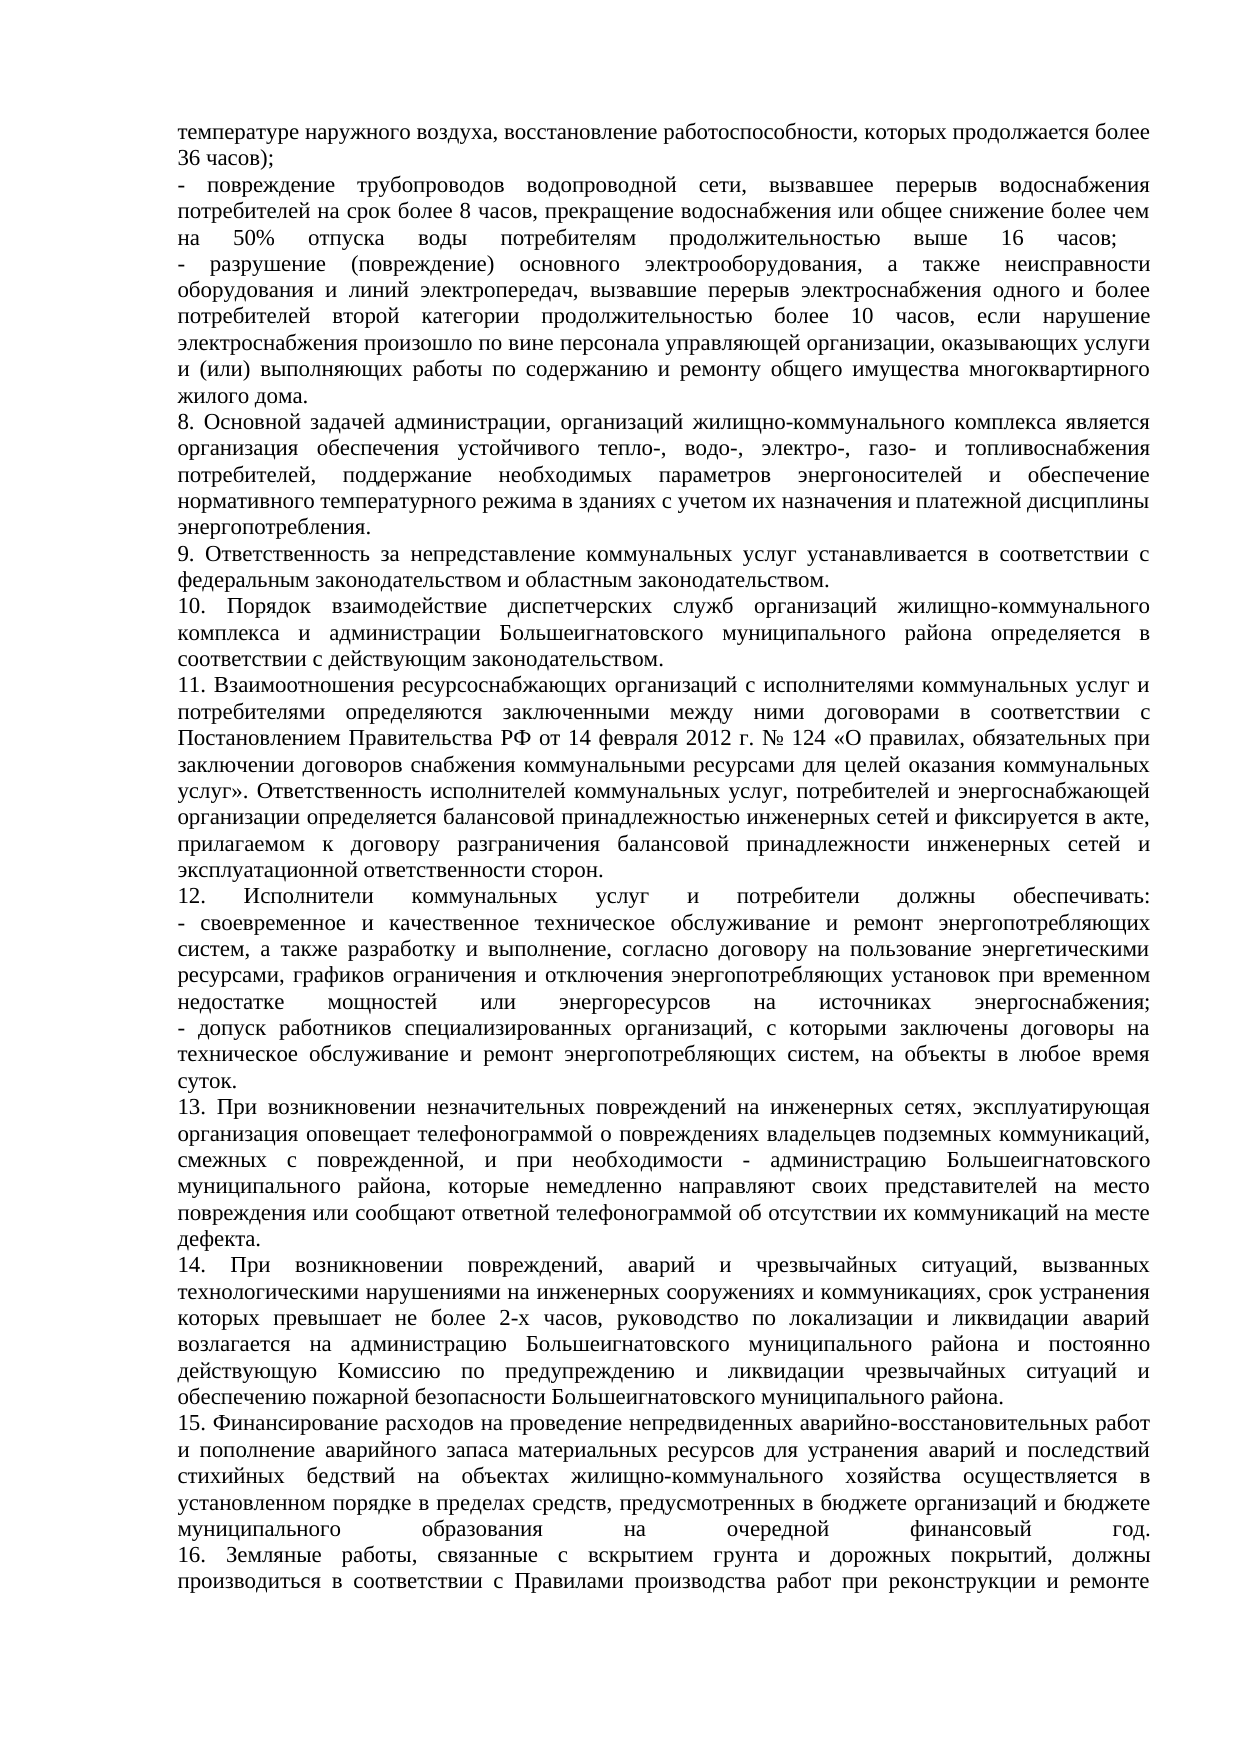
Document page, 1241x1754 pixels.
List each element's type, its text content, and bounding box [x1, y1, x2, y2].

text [177, 1409, 1152, 1594]
text 11. Взаимоотношения ресурсоснабжающих организаций с исполнителями коммунальных услуг и потребителями определяются заключенными между ними договорами в соответствии с Постановлением Правительства РФ от 14 февраля . № 124 «О правилах, обязательных при заключении договоров снабжения коммунальными ресурсами для целей оказания коммунальных услуг». Ответственность исполнителей коммунальных услуг, потребителей и энергоснабжающей организации определяется балансовой принадлежностью инженерных сетей и фиксируется в акте, прилагаемом к договору разграничения балансовой принадлежности инженерных сетей и эксплуатационной ответственности сторон. [177, 672, 1152, 882]
text 10. Порядок взаимодействие диспетчерских служб организаций жилищно-коммунального комплекса и администрации Большеигнатовского муниципального района определяется в соответствии с действующим законодательством. [177, 592, 1152, 672]
text 8. Основной задачей администрации, организаций жилищно-коммунального комплекса является организация обеспечения устойчивого тепло-, водо-, электро-, газо- и топливоснабжения потребителей, поддержание необходимых параметров энергоносителей и обеспечение нормативного температурного режима в зданиях с учетом их назначения и платежной дисциплины энергопотребления. 9. Ответственность за непредставление коммунальных услуг устанавливается в соответствии с федеральным законодательством и областным законодательством. [177, 408, 1152, 592]
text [177, 118, 1152, 171]
text 12. Исполнители коммунальных услуг и потребители должны обеспечивать: - своевременное и качественное техническое обслуживание и ремонт энергопотребляющих систем, а также разработку и выполнение, согласно договору на пользование энергетическими ресурсами, графиков ограничения и отключения энергопотребляющих установок при временном недостатке мощностей или энергоресурсов на источниках энергоснабжения; - допуск работников специализированных организаций, с которыми заключены договоры на техническое обслуживание и ремонт энергопотребляющих систем, на объекты в любое время суток. 13. При возникновении незначительных повреждений на инженерных сетях, эксплуатирующая организация оповещает телефонограммой о повреждениях владельцев подземных коммуникаций, смежных с поврежденной, и при необходимости - администрацию Большеигнатовского муниципального района, которые немедленно направляют своих представителей на место повреждения или сообщают ответной телефонограммой об отсутствии их коммуникаций на месте дефекта. 14. При возникновении повреждений, аварий и чрезвычайных ситуаций, вызванных технологическими нарушениями на инженерных сооружениях и коммуникациях, срок устранения которых превышает не более 2-х часов, руководство по локализации и ликвидации аварий возлагается на администрацию Большеигнатовского муниципального района и постоянно действующую Комиссию по предупреждению и ликвидации чрезвычайных ситуаций и обеспечению пожарной безопасности Большеигнатовского муниципального района. [177, 882, 1152, 1409]
text - повреждение трубопроводов водопроводной сети, вызвавшее перерыв водоснабжения потребителей на срок более 8 часов, прекращение водоснабжения или общее снижение более чем на 50% отпуска воды потребителям продолжительностью выше 16 часов; - разрушение (повреждение) основного электрооборудования, а также неисправности оборудования и линий электропередач, вызвавшие перерыв электроснабжения одного и более потребителей второй категории продолжительностью более 10 часов, если нарушение электроснабжения произошло по вине персонала управляющей организации, оказывающих услуги и (или) выполняющих работы по содержанию и ремонту общего имущества многоквартирного жилого дома. [177, 171, 1152, 408]
